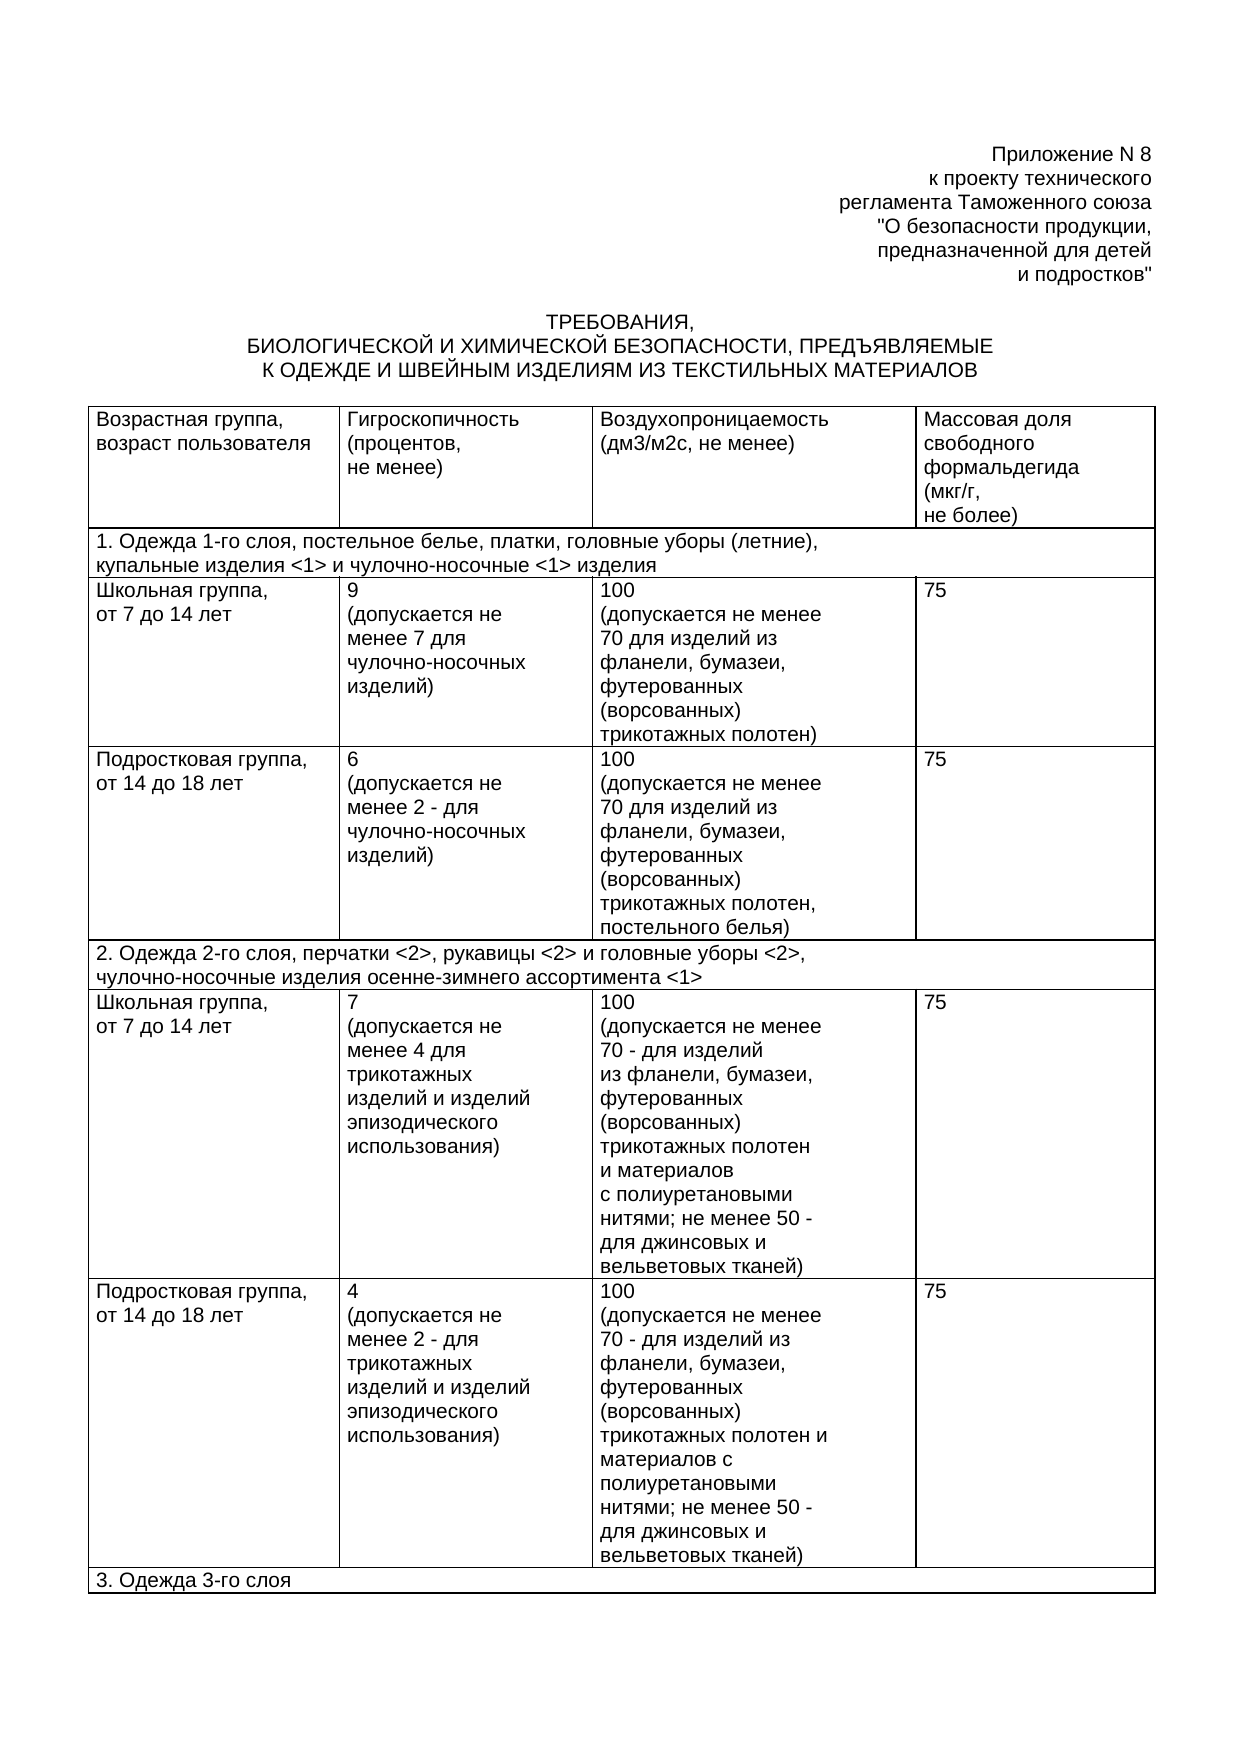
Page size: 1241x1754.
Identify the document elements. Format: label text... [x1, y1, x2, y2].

table_cell 2. Одежда 2-го слоя, перчатки <2>, рукавицы <2> и головные уборы <2>, чулочно-носочные изделия осенне-зимнего ассортимента <1> [89, 941, 1154, 988]
table_header Воздухопроницаемость (дм3/м2с, не менее) [593, 407, 915, 527]
table_cell 100 (допускается не менее 70 - для изделий из фланели, бумазеи, футерованных (ворсованных) трикотажных полотен и материалов с полиуретановыми нитями; не менее 50 - для джинсовых и вельветовых тканей) [593, 1279, 915, 1567]
table_cell Подростковая группа, от 14 до 18 лет [89, 1279, 339, 1567]
table_cell 3. Одежда 3-го слоя [89, 1568, 1154, 1592]
table_cell 75 [917, 578, 1154, 746]
text Приложение N 8 [88, 142, 1152, 166]
table_cell 6 (допускается не менее 2 - для чулочно-носочных изделий) [340, 747, 592, 939]
text К ОДЕЖДЕ И ШВЕЙНЫМ ИЗДЕЛИЯМ ИЗ ТЕКСТИЛЬНЫХ МАТЕРИАЛОВ [88, 358, 1152, 382]
table_cell 75 [917, 1279, 1154, 1567]
text регламента Таможенного союза [88, 190, 1152, 214]
table_cell 9 (допускается не менее 7 для чулочно-носочных изделий) [340, 578, 592, 746]
table_cell 4 (допускается не менее 2 - для трикотажных изделий и изделий эпизодического использования) [340, 1279, 592, 1567]
text к проекту технического [88, 166, 1152, 190]
table_cell Школьная группа, от 7 до 14 лет [89, 990, 339, 1277]
table_header Гигроскопичность (процентов, не менее) [340, 407, 592, 527]
table_cell 75 [917, 990, 1154, 1277]
table_cell Школьная группа, от 7 до 14 лет [89, 578, 339, 746]
table_cell 100 (допускается не менее 70 для изделий из фланели, бумазеи, футерованных (ворсованных) трикотажных полотен) [593, 578, 915, 746]
table_header Возрастная группа, возраст пользователя [89, 407, 339, 527]
table_cell 100 (допускается не менее 70 для изделий из фланели, бумазеи, футерованных (ворсованных) трикотажных полотен, постельного белья) [593, 747, 915, 939]
table_cell 1. Одежда 1-го слоя, постельное белье, платки, головные уборы (летние), купальные изделия <1> и чулочно-носочные <1> изделия [89, 529, 1154, 576]
table_cell 100 (допускается не менее 70 - для изделий из фланели, бумазеи, футерованных (ворсованных) трикотажных полотен и материалов с полиуретановыми нитями; не менее 50 - для джинсовых и вельветовых тканей) [593, 990, 915, 1277]
text ТРЕБОВАНИЯ, [88, 310, 1152, 334]
table_cell 7 (допускается не менее 4 для трикотажных изделий и изделий эпизодического использования) [340, 990, 592, 1277]
text "О безопасности продукции, [88, 214, 1152, 238]
text БИОЛОГИЧЕСКОЙ И ХИМИЧЕСКОЙ БЕЗОПАСНОСТИ, ПРЕДЪЯВЛЯЕМЫЕ [88, 334, 1152, 358]
text и подростков" [88, 262, 1152, 286]
table_header Массовая доля свободного формальдегида (мкг/г, не более) [917, 407, 1154, 527]
text предназначенной для детей [88, 238, 1152, 262]
table_cell Подростковая группа, от 14 до 18 лет [89, 747, 339, 939]
table_cell 75 [917, 747, 1154, 939]
